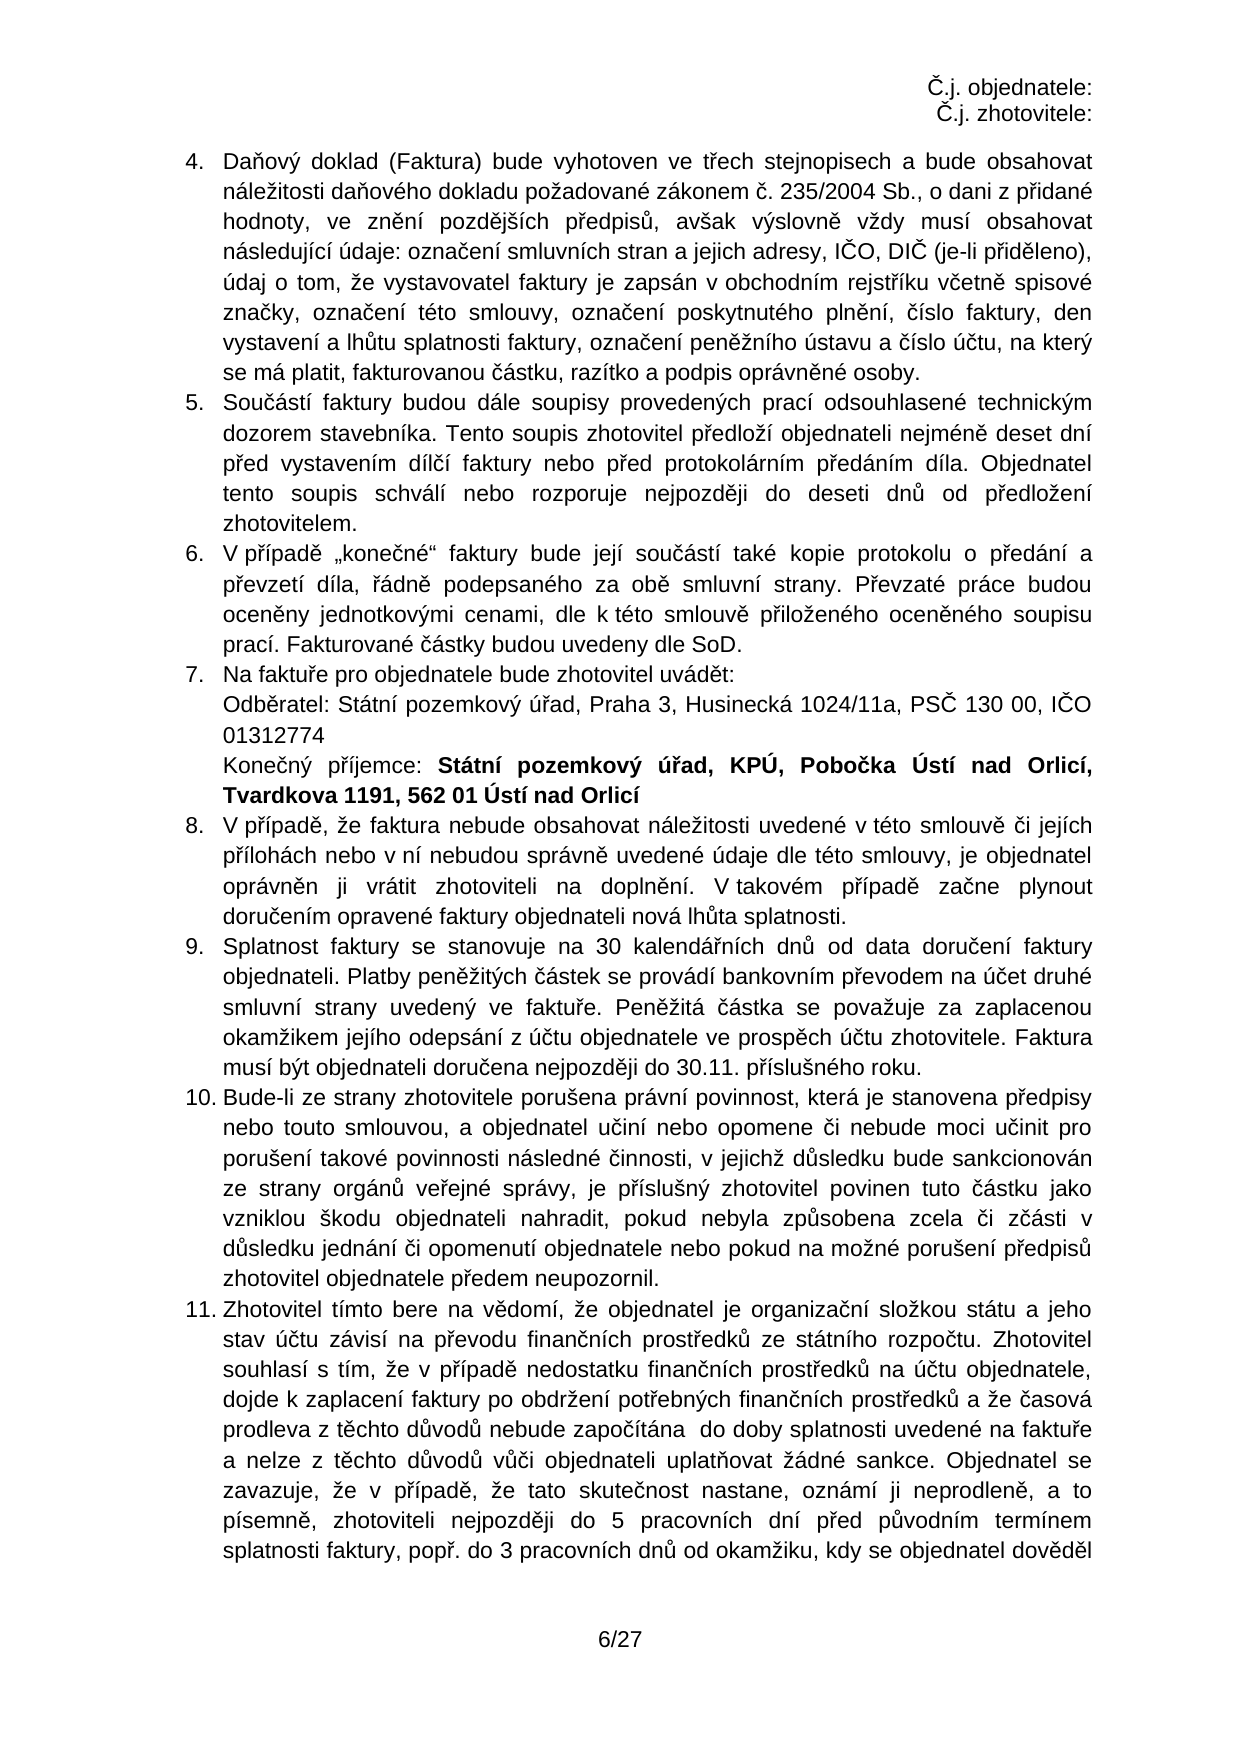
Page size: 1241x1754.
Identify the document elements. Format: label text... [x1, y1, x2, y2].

list Bude-li ze strany zhotovitele porušena právní povinnost, která je stanovena předpisy nebo touto smlouvou, a objednatel učiní nebo opomene či nebude moci učinit pro porušení takové povinnosti následné činnosti, v jejichž důsledku bude sankcionován ze strany orgánů veřejné správy, je příslušný zhotovitel povinen tuto částku jako vzniklou škodu objednateli nahradit, pokud nebyla způsobena zcela či zčásti v důsledku jednání či opomenutí objednatele nebo pokud na možné porušení předpisů zhotovitel objednatele předem neupozornil. [185, 1084, 1093, 1292]
list Splatnost faktury se stanovuje na 30 kalendářních dnů od data doručení faktury objednateli. Platby peněžitých částek se provádí bankovním převodem na účet druhé smluvní strany uvedený ve faktuře. Peněžitá částka se považuje za zaplacenou okamžikem jejího odepsání z účtu objednatele ve prospěch účtu zhotovitele. Faktura musí být objednateli doručena nejpozději do 30.11. příslušného roku. [185, 933, 1093, 1080]
list V případě „konečné“ faktury bude její součástí také kopie protokolu o předání a převzetí díla, řádně podepsaného za obě smluvní strany. Převzaté práce budou oceněny jednotkovými cenami, dle k této smlouvě přiloženého oceněného soupisu prací. Fakturované částky budou uvedeny dle SoD. [185, 540, 1093, 657]
list V případě, že faktura nebude obsahovat náležitosti uvedené v této smlouvě či jejích přílohách nebo v ní nebudou správně uvedené údaje dle této smlouvy, je objednatel oprávněn ji vrátit zhotoviteli na doplnění. V takovém případě začne plynout doručením opravené faktury objednateli nová lhůta splatnosti. [185, 812, 1093, 929]
list Odběratel: Státní pozemkový úřad, Praha 3, Husinecká 1024/11a, PSČ 130 00, IČO 01312774 [223, 691, 1093, 748]
list Součástí faktury budou dále soupisy provedených prací odsouhlasené technickým dozorem stavebníka. Tento soupis zhotovitel předloží objednateli nejméně deset dní před vystavením dílčí faktury nebo před protokolárním předáním díla. Objednatel tento soupis schválí nebo rozporuje nejpozději do deseti dnů od předložení zhotovitelem. [185, 389, 1093, 536]
list Na faktuře pro objednatele bude zhotovitel uvádět: [185, 661, 1093, 687]
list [185, 1296, 1093, 1563]
list Konečný příjemce: Státní pozemkový úřad, KPÚ, Pobočka Ústí nad Orlicí, Tvardkova 1191, 562 01 Ústí nad Orlicí [223, 752, 1093, 808]
list Daňový doklad (Faktura) bude vyhotoven ve třech stejnopisech a bude obsahovat náležitosti daňového dokladu požadované zákonem č. 235/2004 Sb., o dani z přidané hodnoty, ve znění pozdějších předpisů, avšak výslovně vždy musí obsahovat následující údaje: označení smluvních stran a jejich adresy, IČO, DIČ (je-li přiděleno), údaj o tom, že vystavovatel faktury je zapsán v obchodním rejstříku včetně spisové značky, označení této smlouvy, označení poskytnutého plnění, číslo faktury, den vystavení a lhůtu splatnosti faktury, označení peněžního ústavu a číslo účtu, na který se má platit, fakturovanou částku, razítko a podpis oprávněné osoby. [185, 148, 1093, 385]
